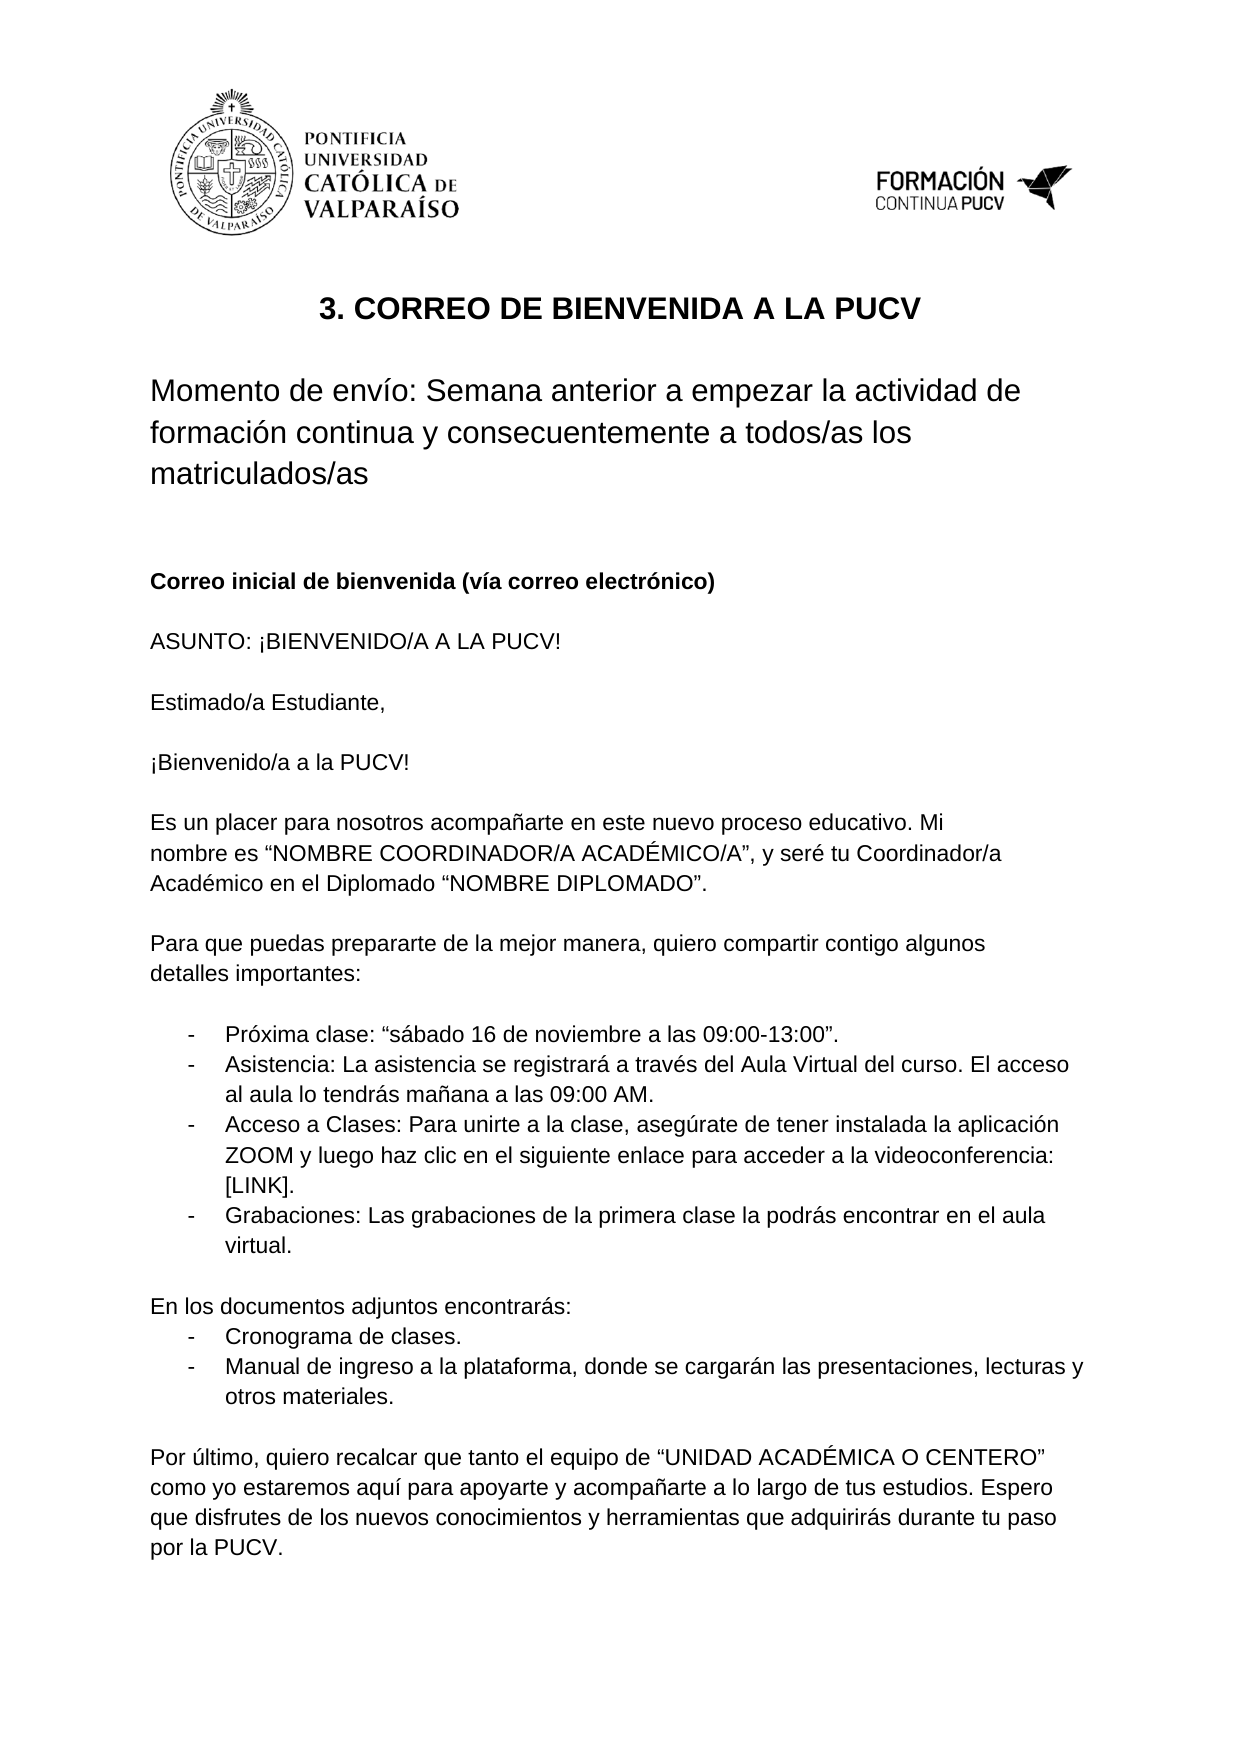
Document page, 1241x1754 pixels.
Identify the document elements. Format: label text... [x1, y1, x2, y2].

text En los documentos adjuntos encontrarás: [150, 1293, 1090, 1319]
list Cronograma de clases. [187, 1323, 1090, 1349]
list Próxima clase: “sábado 16 de noviembre a las 09:00-13:00”. [187, 1021, 1090, 1047]
list Acceso a Clases: Para unirte a la clase, asegúrate de tener instalada la aplicación ZOOM y luego haz clic en el siguiente enlace para acceder a la videoconferencia: [LINK]. [187, 1111, 1090, 1198]
text ¡Bienvenido/a a la PUCV! [150, 749, 1090, 775]
text 3. CORREO DE BIENVENIDA A LA PUCV [150, 290, 1090, 326]
list Grabaciones: Las grabaciones de la primera clase la podrás encontrar en el aula virtual. [187, 1202, 1090, 1259]
text ASUNTO: ¡BIENVENIDO/A A LA PUCV! [150, 628, 1090, 654]
text detalles importantes: [150, 960, 1090, 987]
text Momento de envío: Semana anterior a empezar la actividad de formación continua y consecuentemente a todos/as los matriculados/as [150, 372, 1090, 491]
text Para que puedas prepararte de la mejor manera, quiero compartir contigo algunos [150, 930, 1090, 957]
text Correo inicial de bienvenida (vía correo electrónico) [150, 568, 1090, 594]
text nombre es “NOMBRE COORDINADOR/A ACADÉMICO/A”, y seré tu Coordinador/a Académico en el Diplomado “NOMBRE DIPLOMADO”. [150, 839, 1090, 896]
list Asistencia: La asistencia se registrará a través del Aula Virtual del curso. El acceso al aula lo tendrás mañana a las 09:00 AM. [187, 1051, 1090, 1108]
text Estimado/a Estudiante, [150, 688, 1090, 715]
text Por último, quiero recalcar que tanto el equipo de “UNIDAD ACADÉMICA O CENTERO” como yo estaremos aquí para apoyarte y acompañarte a lo largo de tus estudios. Espero que disfrutes de los nuevos conocimientos y herramientas que adquirirás durante tu paso por la PUCV. [150, 1444, 1090, 1561]
text Es un placer para nosotros acompañarte en este nuevo proceso educativo. Mi [150, 809, 1090, 836]
list Manual de ingreso a la plataforma, donde se cargarán las presentaciones, lecturas y otros materiales. [187, 1353, 1090, 1410]
picture [145, 80, 1087, 244]
